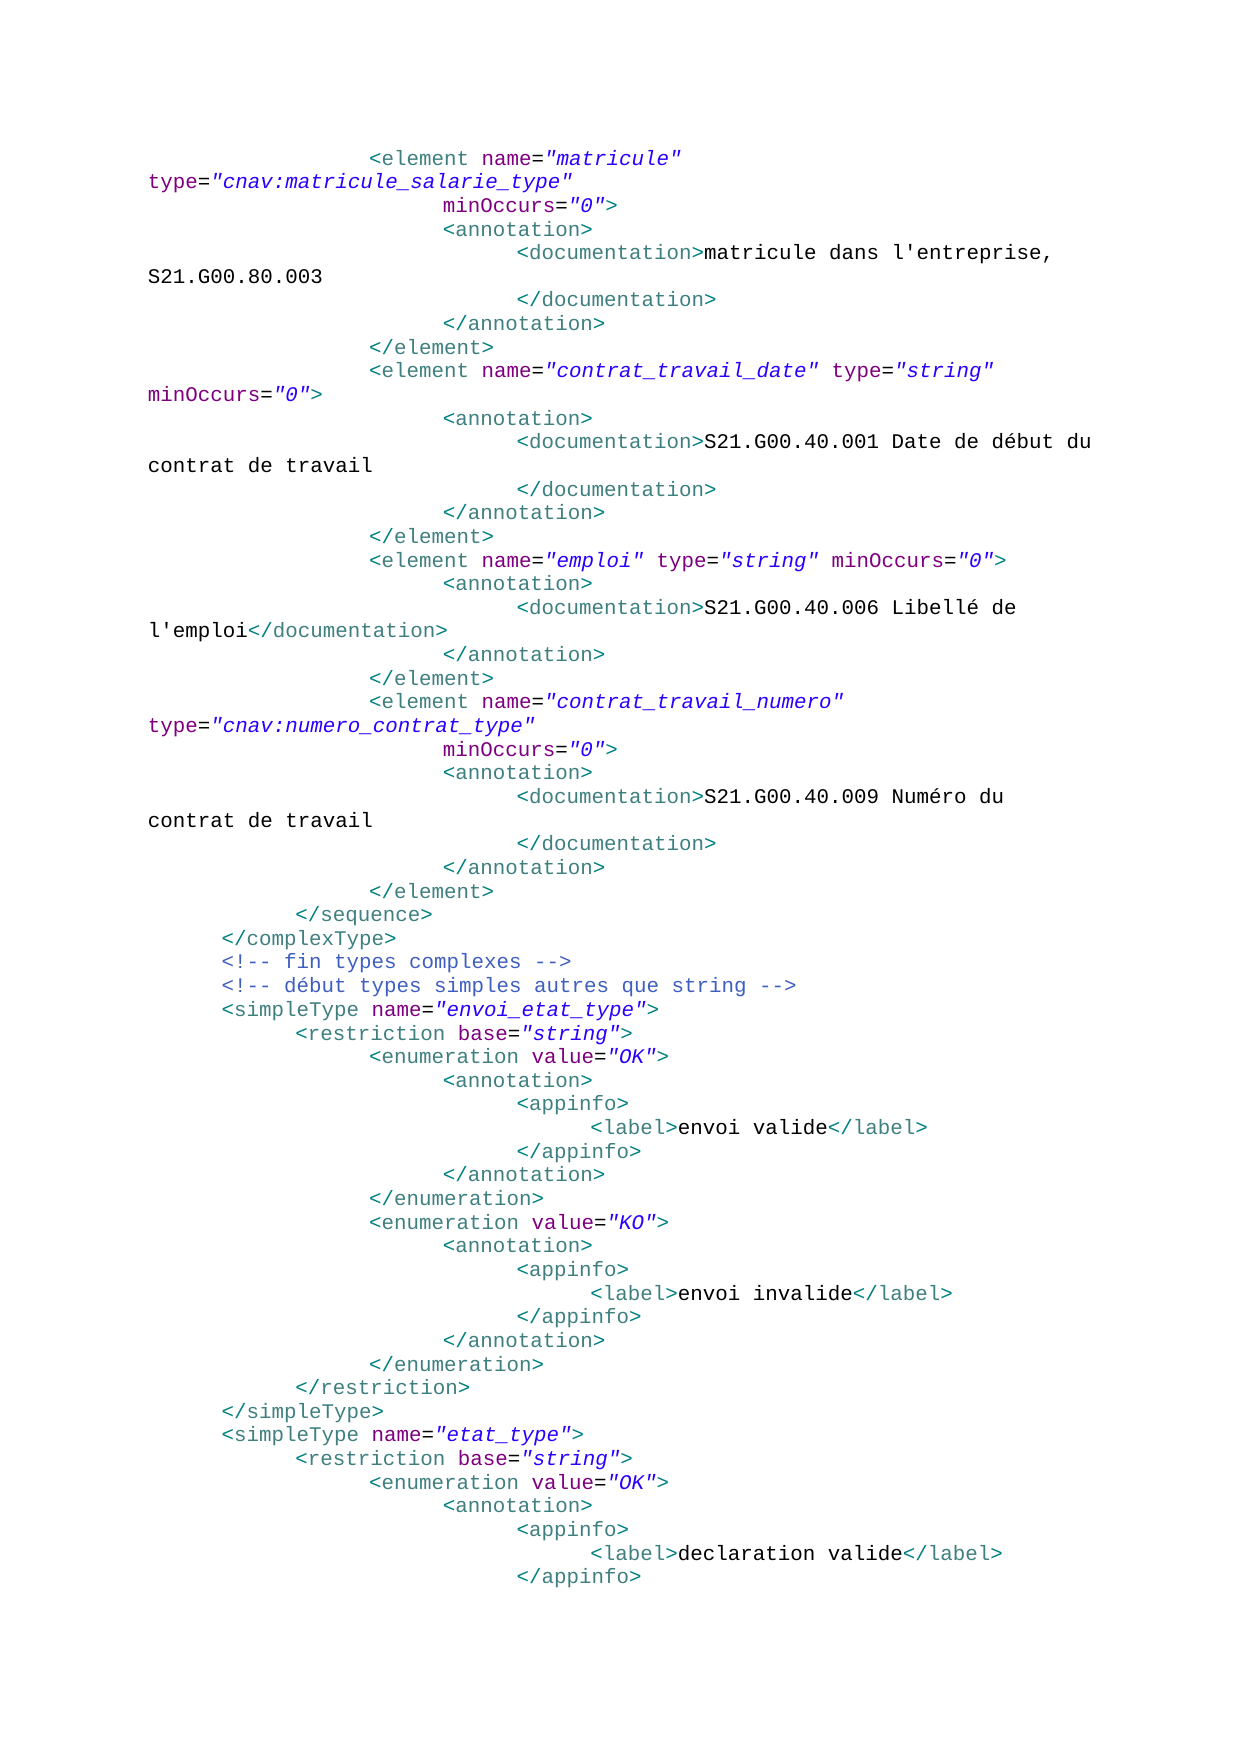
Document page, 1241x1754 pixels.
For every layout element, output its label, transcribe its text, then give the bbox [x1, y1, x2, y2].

text </documentation> [148, 289, 1093, 313]
text <documentation>S21.G00.40.001 Date de début du contrat de travail [148, 431, 1093, 479]
text <annotation> [148, 573, 1093, 597]
text <simpleType name="etat_type"> [148, 1424, 1093, 1448]
text <annotation> [148, 408, 1093, 431]
text </enumeration> [148, 1353, 1093, 1377]
text <enumeration value="OK"> [148, 1472, 1093, 1495]
text <appinfo> [148, 1093, 1093, 1117]
text </restriction> [148, 1377, 1093, 1401]
text <element name="contrat_travail_date" type="string" minOccurs="0"> [148, 360, 1093, 408]
text </annotation> [148, 313, 1093, 337]
text </simpleType> [148, 1401, 1093, 1424]
text </annotation> [148, 1164, 1093, 1188]
text minOccurs="0"> [148, 195, 1093, 218]
text <annotation> [148, 762, 1093, 786]
text <!-- début types simples autres que string --> [148, 975, 1093, 999]
text <annotation> [148, 1070, 1093, 1093]
text <enumeration value="OK"> [148, 1046, 1093, 1070]
text </annotation> [148, 857, 1093, 881]
text <annotation> [148, 1235, 1093, 1259]
text <label>envoi valide</label> [148, 1117, 1093, 1141]
text </appinfo> [148, 1306, 1093, 1330]
text </element> [148, 526, 1093, 549]
text </element> [148, 881, 1093, 904]
text <annotation> [148, 1495, 1093, 1519]
text </element> [148, 668, 1093, 691]
text <element name="matricule" type="cnav:matricule_salarie_type" [148, 148, 1093, 195]
text <documentation>S21.G00.40.006 Libellé de l'emploi</documentation> [148, 597, 1093, 644]
text <simpleType name="envoi_etat_type"> [148, 999, 1093, 1022]
text <documentation>matricule dans l'entreprise, S21.G00.80.003 [148, 242, 1093, 289]
text </sequence> [148, 904, 1093, 928]
text </annotation> [148, 502, 1093, 526]
text </annotation> [148, 1330, 1093, 1353]
text <element name="contrat_travail_numero" type="cnav:numero_contrat_type" [148, 691, 1093, 739]
text <restriction base="string"> [148, 1448, 1093, 1472]
text <enumeration value="KO"> [148, 1212, 1093, 1235]
text <label>declaration valide</label> [148, 1543, 1093, 1566]
text </element> [148, 337, 1093, 360]
text </complexType> [148, 928, 1093, 952]
text <appinfo> [148, 1259, 1093, 1283]
text <restriction base="string"> [148, 1022, 1093, 1046]
text minOccurs="0"> [148, 739, 1093, 762]
text <element name="emploi" type="string" minOccurs="0"> [148, 549, 1093, 573]
text <documentation>S21.G00.40.009 Numéro du contrat de travail [148, 786, 1093, 833]
text </documentation> [148, 479, 1093, 502]
text <label>envoi invalide</label> [148, 1283, 1093, 1306]
text </documentation> [148, 833, 1093, 857]
text </annotation> [148, 644, 1093, 668]
text </enumeration> [148, 1188, 1093, 1212]
text </appinfo> [148, 1566, 1093, 1590]
text <!-- fin types complexes --> [148, 952, 1093, 975]
text </appinfo> [148, 1141, 1093, 1164]
text <appinfo> [148, 1519, 1093, 1543]
text <annotation> [148, 218, 1093, 242]
